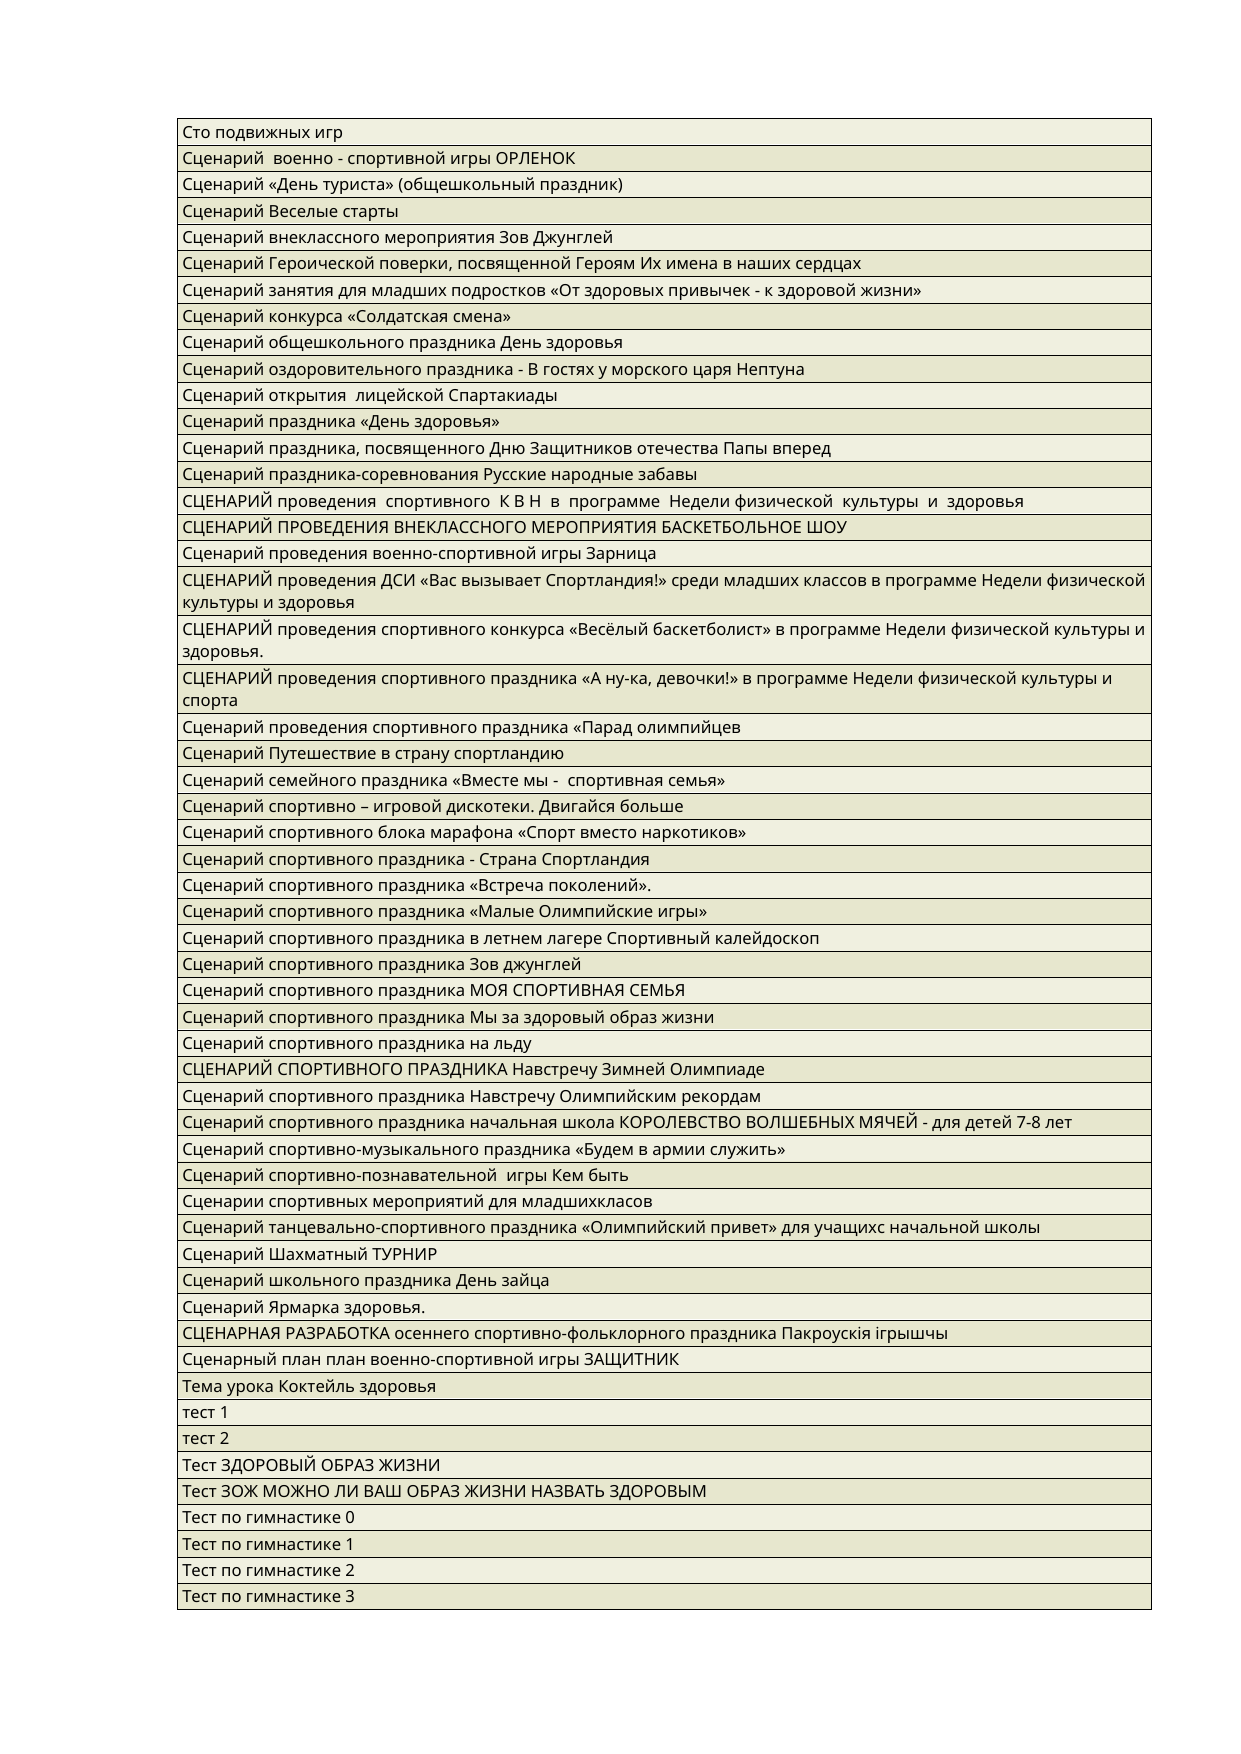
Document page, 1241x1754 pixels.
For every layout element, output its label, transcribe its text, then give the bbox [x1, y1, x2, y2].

table_cell СЦЕНАРИЙ ПРОВЕДЕНИЯ ВНЕКЛАССНОГО МЕРОПРИЯТИЯ БАСКЕТБОЛЬНОЕ ШОУ [178, 515, 1151, 540]
table_cell Тест по гимнастике 0 [178, 1505, 1151, 1530]
table_cell Тест по гимнастике 2 [178, 1558, 1151, 1583]
table_cell Сценарий спортивного праздника «Встреча поколений». [178, 873, 1151, 898]
table_cell тест 1 [178, 1400, 1151, 1425]
table_cell Сценарии спортивных мероприятий для младшихкласов [178, 1189, 1151, 1214]
table_cell Сценарий спортивного праздника Навстречу Олимпийским рекордам [178, 1083, 1151, 1109]
table_cell Сценарий спортивного блока марафона «Спорт вместо наркотиков» [178, 820, 1151, 845]
table_cell Сценарий праздника-соревнования Русские народные забавы [178, 462, 1151, 487]
table_cell Сценарий спортивно-познавательной игры Кем быть [178, 1163, 1151, 1188]
table_cell Тест по гимнастике 3 [178, 1584, 1151, 1609]
table_cell Сценарий спортивно – игровой дискотеки. Двигайся больше [178, 794, 1151, 819]
table_cell СЦЕНАРИЙ проведения ДСИ «Вас вызывает Спортландия!» среди младших классов в программе Недели физической культуры и здоровья [178, 567, 1151, 615]
table_cell Сценарий военно - спортивной игры ОРЛЕНОК [178, 146, 1151, 171]
table_cell Сценарий открытия лицейской Спартакиады [178, 383, 1151, 408]
table_cell Сценарий конкурса «Солдатская смена» [178, 304, 1151, 329]
table_cell Сценарий спортивного праздника - Страна Спортландия [178, 846, 1151, 871]
table_cell Сценарий праздника «День здоровья» [178, 409, 1151, 434]
table_cell Сценарий «День туриста» (общешкольный праздник) [178, 172, 1151, 197]
table_cell СЦЕНАРНАЯ РАЗРАБОТКА осеннего спортивно-фольклорного праздника Пакроускія ігрышчы [178, 1321, 1151, 1346]
table_cell СЦЕНАРИЙ проведения спортивного конкурса «Весёлый баскетболист» в программе Недели физической культуры и здоровья. [178, 616, 1151, 664]
table_cell Сценарий школьного праздника День зайца [178, 1268, 1151, 1293]
table_cell Сценарий спортивного праздника на льду [178, 1031, 1151, 1056]
table_cell Сценарный план план военно-спортивной игры ЗАЩИТНИК [178, 1347, 1151, 1372]
table_cell Сценарий оздоровительного праздника - В гостях у морского царя Нептуна [178, 356, 1151, 382]
table_cell СЦЕНАРИЙ СПОРТИВНОГО ПРАЗДНИКА Навстречу Зимней Олимпиаде [178, 1057, 1151, 1082]
table_cell Сценарий Шахматный ТУРНИР [178, 1241, 1151, 1267]
table_cell Тема урока Коктейль здоровья [178, 1373, 1151, 1398]
table_cell Сценарий Путешествие в страну спортландию [178, 741, 1151, 766]
table_cell Сценарий спортивного праздника Зов джунглей [178, 952, 1151, 977]
table_cell тест 2 [178, 1426, 1151, 1451]
table_cell Сценарий занятия для младших подростков «От здоровых привычек - к здоровой жизни» [178, 277, 1151, 303]
table_cell СЦЕНАРИЙ проведения спортивного К В Н в программе Недели физической культуры и здоровья [178, 488, 1151, 513]
table_cell Сценарий праздника, посвященного Дню Защитников отечества Папы вперед [178, 435, 1151, 461]
table_cell Сценарий общешкольного праздника День здоровья [178, 330, 1151, 355]
table_cell Сценарий спортивного праздника начальная школа КОРОЛЕВСТВО ВОЛШЕБНЫХ МЯЧЕЙ - для детей 7-8 лет [178, 1110, 1151, 1135]
table_cell Сценарий спортивного праздника МОЯ СПОРТИВНАЯ СЕМЬЯ [178, 978, 1151, 1003]
table_cell Сценарий Веселые старты [178, 198, 1151, 223]
table_cell Тест по гимнастике 1 [178, 1531, 1151, 1557]
table_cell Сценарий Ярмарка здоровья. [178, 1294, 1151, 1319]
table_cell Сценарий внеклассного мероприятия Зов Джунглей [178, 225, 1151, 250]
table_cell Сценарий танцевально-спортивного праздника «Олимпийский привет» для учащихс начальной школы [178, 1215, 1151, 1240]
table_cell Тест ЗОЖ МОЖНО ЛИ ВАШ ОБРАЗ ЖИЗНИ НАЗВАТЬ ЗДОРОВЫМ [178, 1479, 1151, 1504]
table_cell Сценарий проведения военно-спортивной игры Зарница [178, 541, 1151, 566]
table_cell Сценарий спортивного праздника в летнем лагере Спортивный калейдоскоп [178, 925, 1151, 951]
table_cell Тест ЗДОРОВЫЙ ОБРАЗ ЖИЗНИ [178, 1452, 1151, 1478]
table_cell Сценарий спортивного праздника Мы за здоровый образ жизни [178, 1004, 1151, 1029]
table_cell Сценарий спортивно-музыкального праздника «Будем в армии служить» [178, 1136, 1151, 1161]
table_cell Сценарий проведения спортивного праздника «Парад олимпийцев [178, 714, 1151, 740]
table_cell Сценарий спортивного праздника «Малые Олимпийские игры» [178, 899, 1151, 924]
table_cell Сто подвижных игр [178, 119, 1151, 144]
table_cell Сценарий семейного праздника «Вместе мы - спортивная семья» [178, 767, 1151, 792]
table_cell Сценарий Героической поверки, посвященной Героям Их имена в наших сердцах [178, 251, 1151, 276]
table_cell СЦЕНАРИЙ проведения спортивного праздника «А ну-ка, девочки!» в программе Недели физической культуры и спорта [178, 665, 1151, 713]
